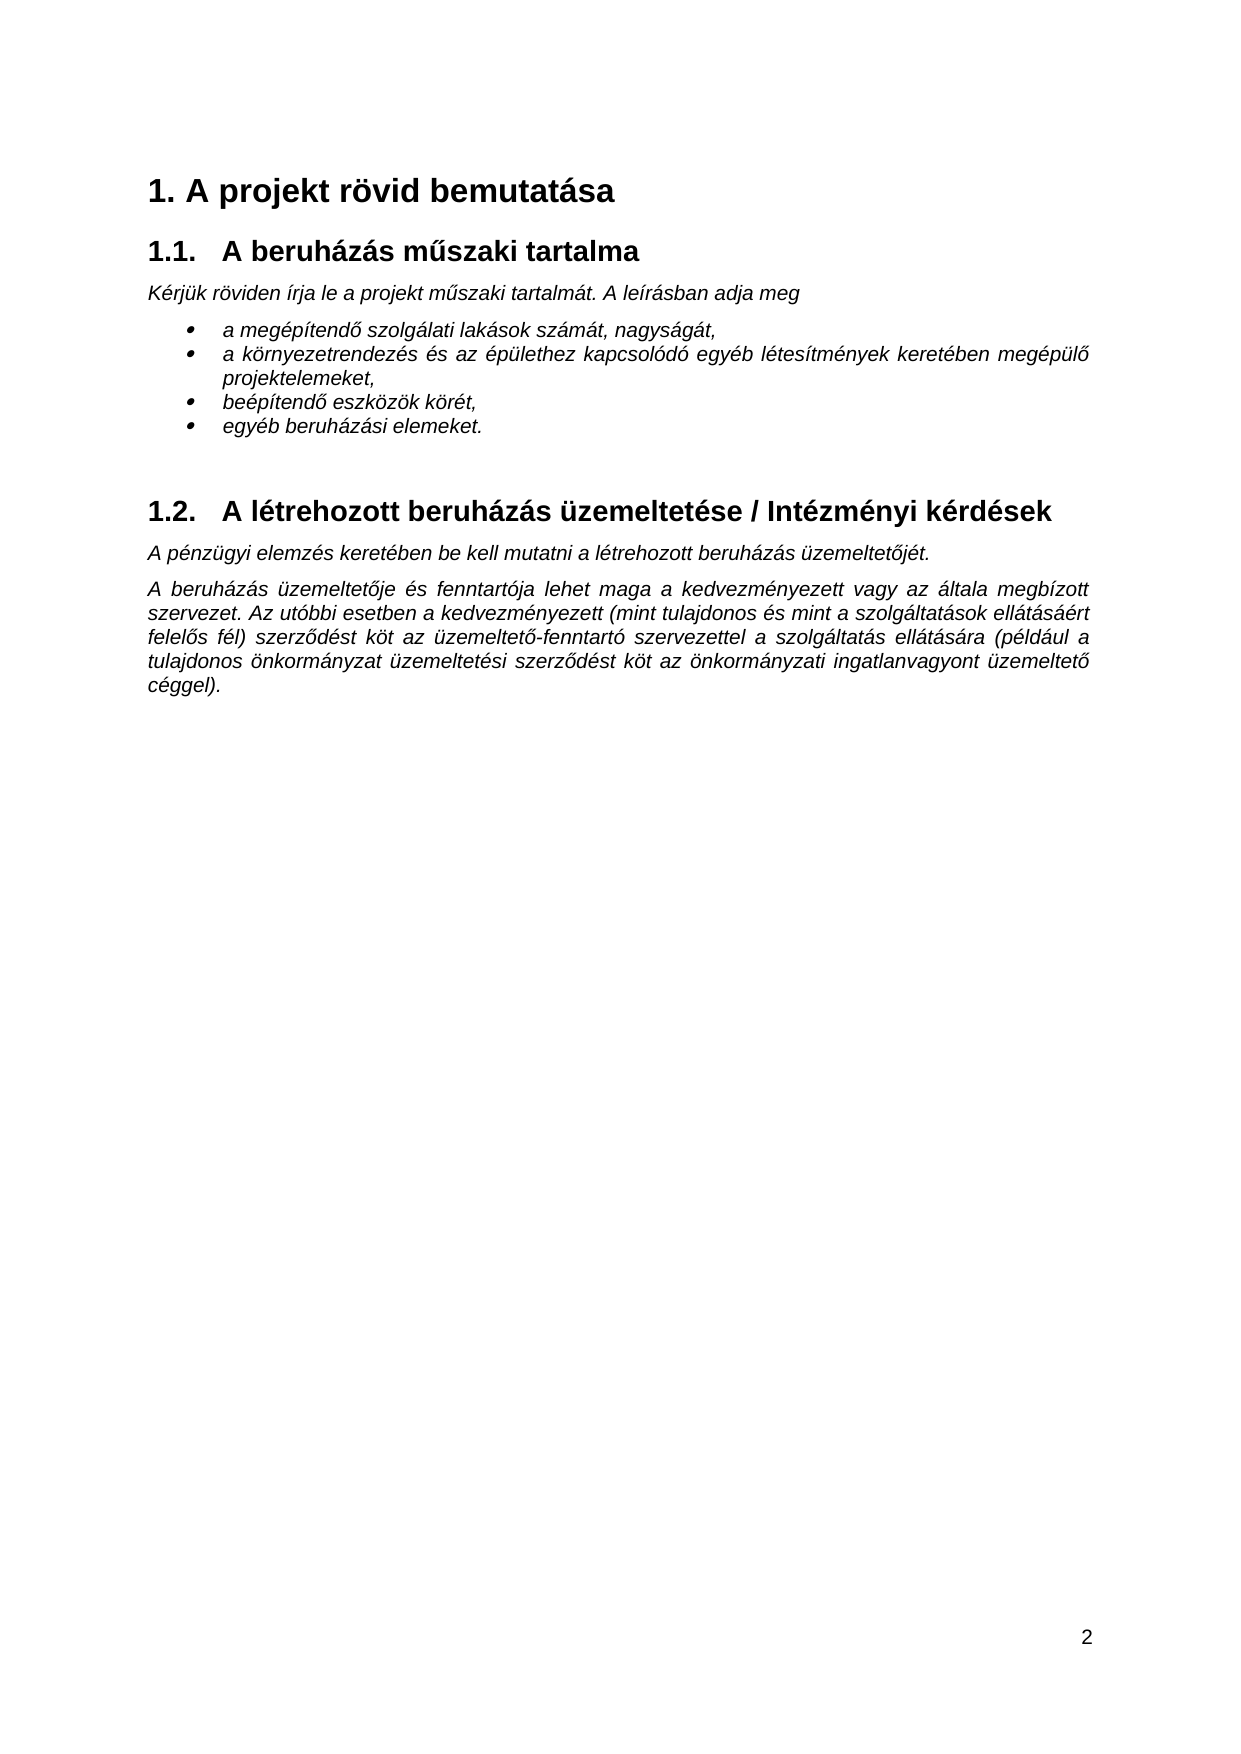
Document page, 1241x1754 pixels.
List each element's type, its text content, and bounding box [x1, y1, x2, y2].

text A pénzügyi elemzés keretében be kell mutatni a létrehozott beruházás üzemeltetőjét. [148, 541, 1093, 565]
list a környezetrendezés és az épülethez kapcsolódó egyéb létesítmények keretében megépülő projektelemeket, [185, 341, 1093, 389]
list a megépítendő szolgálati lakások számát, nagyságát, [185, 317, 1093, 341]
list egyéb beruházási elemeket. [185, 413, 1093, 438]
subtitle A projekt rövid bemutatása [148, 173, 1093, 210]
list beépítendő eszközök körét, [185, 389, 1093, 413]
text Kérjük röviden írja le a projekt műszaki tartalmát. A leírásban adja meg [148, 281, 1093, 305]
text A beruházás üzemeltetője és fenntartója lehet maga a kedvezményezett vagy az általa megbízott szervezet. Az utóbbi esetben a kedvezményezett (mint tulajdonos és mint a szolgáltatások ellátásáért felelős fél) szerződést köt az üzemeltető-fenntartó szervezettel a szolgáltatás ellátására (például a tulajdonos önkormányzat üzemeltetési szerződést köt az önkormányzati ingatlanvagyont üzemeltető céggel). [148, 577, 1093, 697]
subtitle A létrehozott beruházás üzemeltetése / Intézményi kérdések [148, 495, 1093, 528]
subtitle A beruházás műszaki tartalma [148, 235, 1093, 268]
